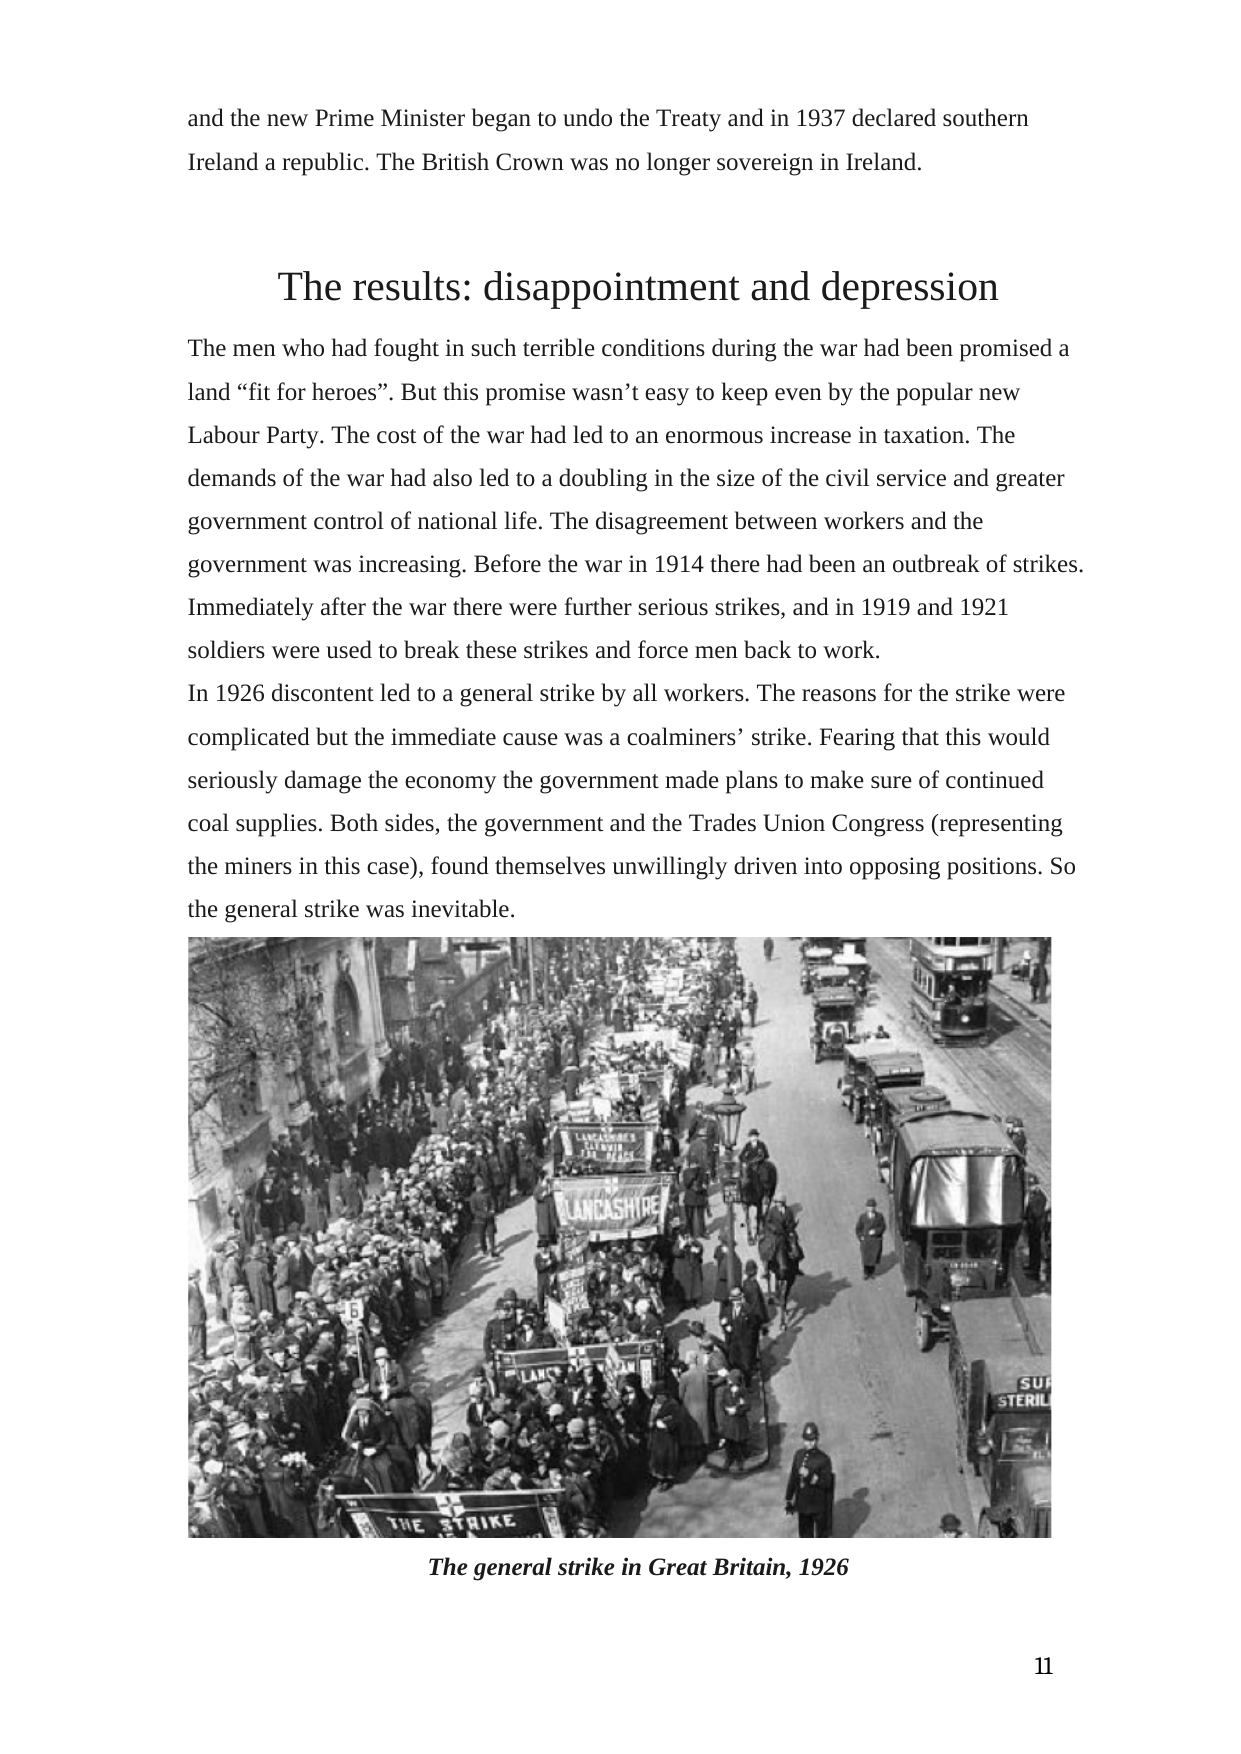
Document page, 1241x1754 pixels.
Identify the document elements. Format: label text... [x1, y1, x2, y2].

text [187, 103, 1089, 175]
text The men who had fought in such terrible conditions during the war had been promised a land “fit for heroes”. But this promise wasn’t easy to keep even by the popular new Labour Party. The cost of the war had led to an enormous increase in taxation. The demands of the war had also led to a doubling in the size of the civil service and greater government control of national life. The disagreement between workers and the government was increasing. Before the war in 1914 there had been an outbreak of strikes. Immediately after the war there were further serious strikes, and in 1919 and 1921 soldiers were used to break these strikes and force men back to work. [187, 333, 1089, 664]
text The general strike in Great Britain, 1926 [187, 1552, 1089, 1580]
picture [187, 937, 1052, 1538]
text In 1926 discontent led to a general strike by all workers. The reasons for the strike were complicated but the immediate cause was a coalminers’ strike. Fearing that this would seriously damage the economy the government made plans to make sure of continued coal supplies. Both sides, the government and the Trades Union Congress (representing the miners in this case), found themselves unwillingly driven into opposing positions. So the general strike was inevitable. [187, 678, 1089, 923]
text The results: disappointment and depression [187, 262, 1089, 309]
